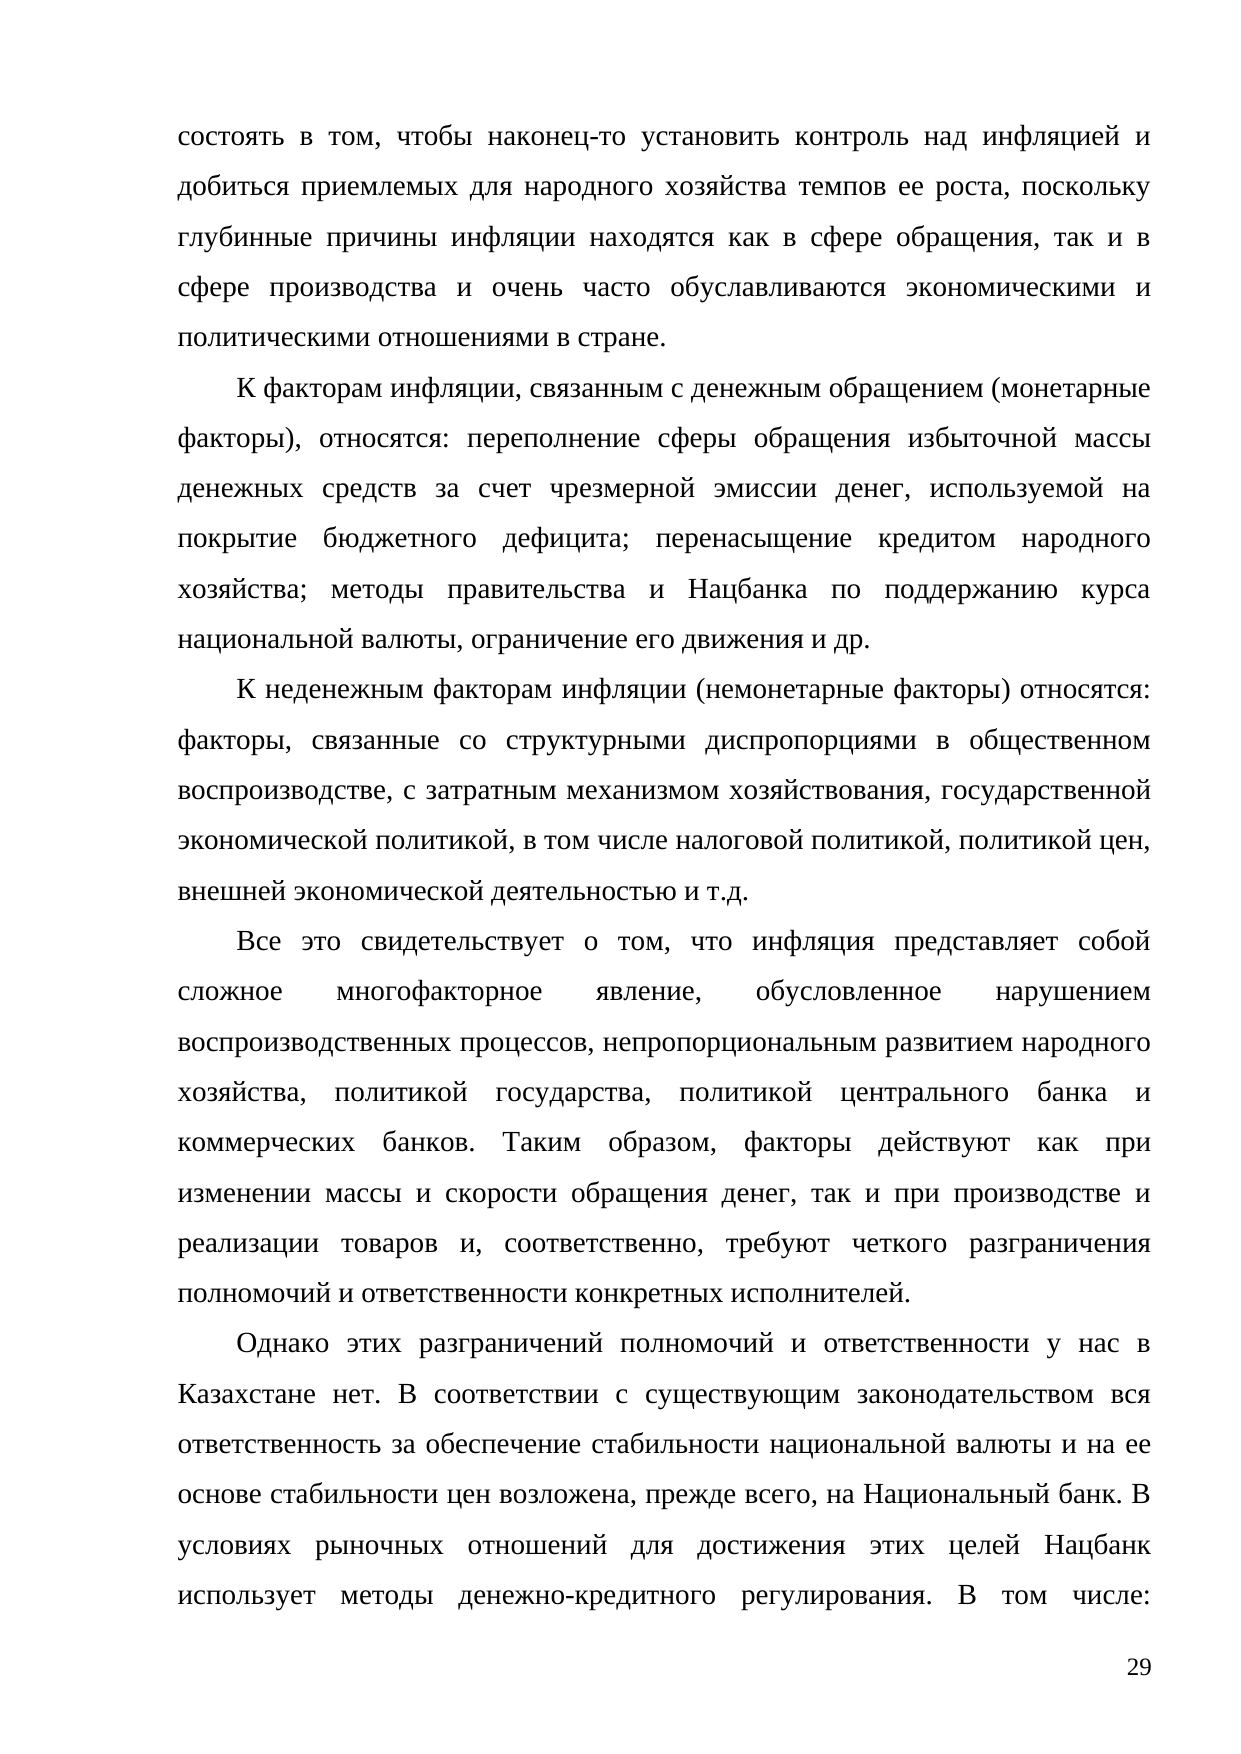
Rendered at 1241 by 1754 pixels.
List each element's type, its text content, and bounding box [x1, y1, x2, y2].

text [177, 118, 1152, 353]
text Все это свидетельствует о том, что инфляция представляет собой сложное многофакторное явление, обусловленное нарушением воспроизводственных процессов, непропорциональным развитием народного хозяйства, политикой государства, политикой центрального банка и коммерческих банков. Таким образом, факторы действуют как при изменении массы и скорости обращения денег, так и при производстве и реализации товаров и, соответственно, требуют четкого разграничения полномочий и ответственности конкретных исполнителей. [177, 923, 1152, 1309]
text К неденежным факторам инфляции (немонетарные факторы) относятся: факторы, связанные со структурными диспропорциями в общественном воспроизводстве, с затратным механизмом хозяйствования, государственной экономической политикой, в том числе налоговой политикой, политикой цен, внешней экономической деятельностью и т.д. [177, 672, 1152, 906]
text К факторам инфляции, связанным с денежным обращением (монетарные факторы), относятся: переполнение сферы обращения избыточной массы денежных средств за счет чрезмерной эмиссии денег, используемой на покрытие бюджетного дефицита; перенасыщение кредитом народного хозяйства; методы правительства и Нацбанка по поддержанию курса национальной валюты, ограничение его движения и др. [177, 370, 1152, 655]
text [177, 1326, 1152, 1611]
